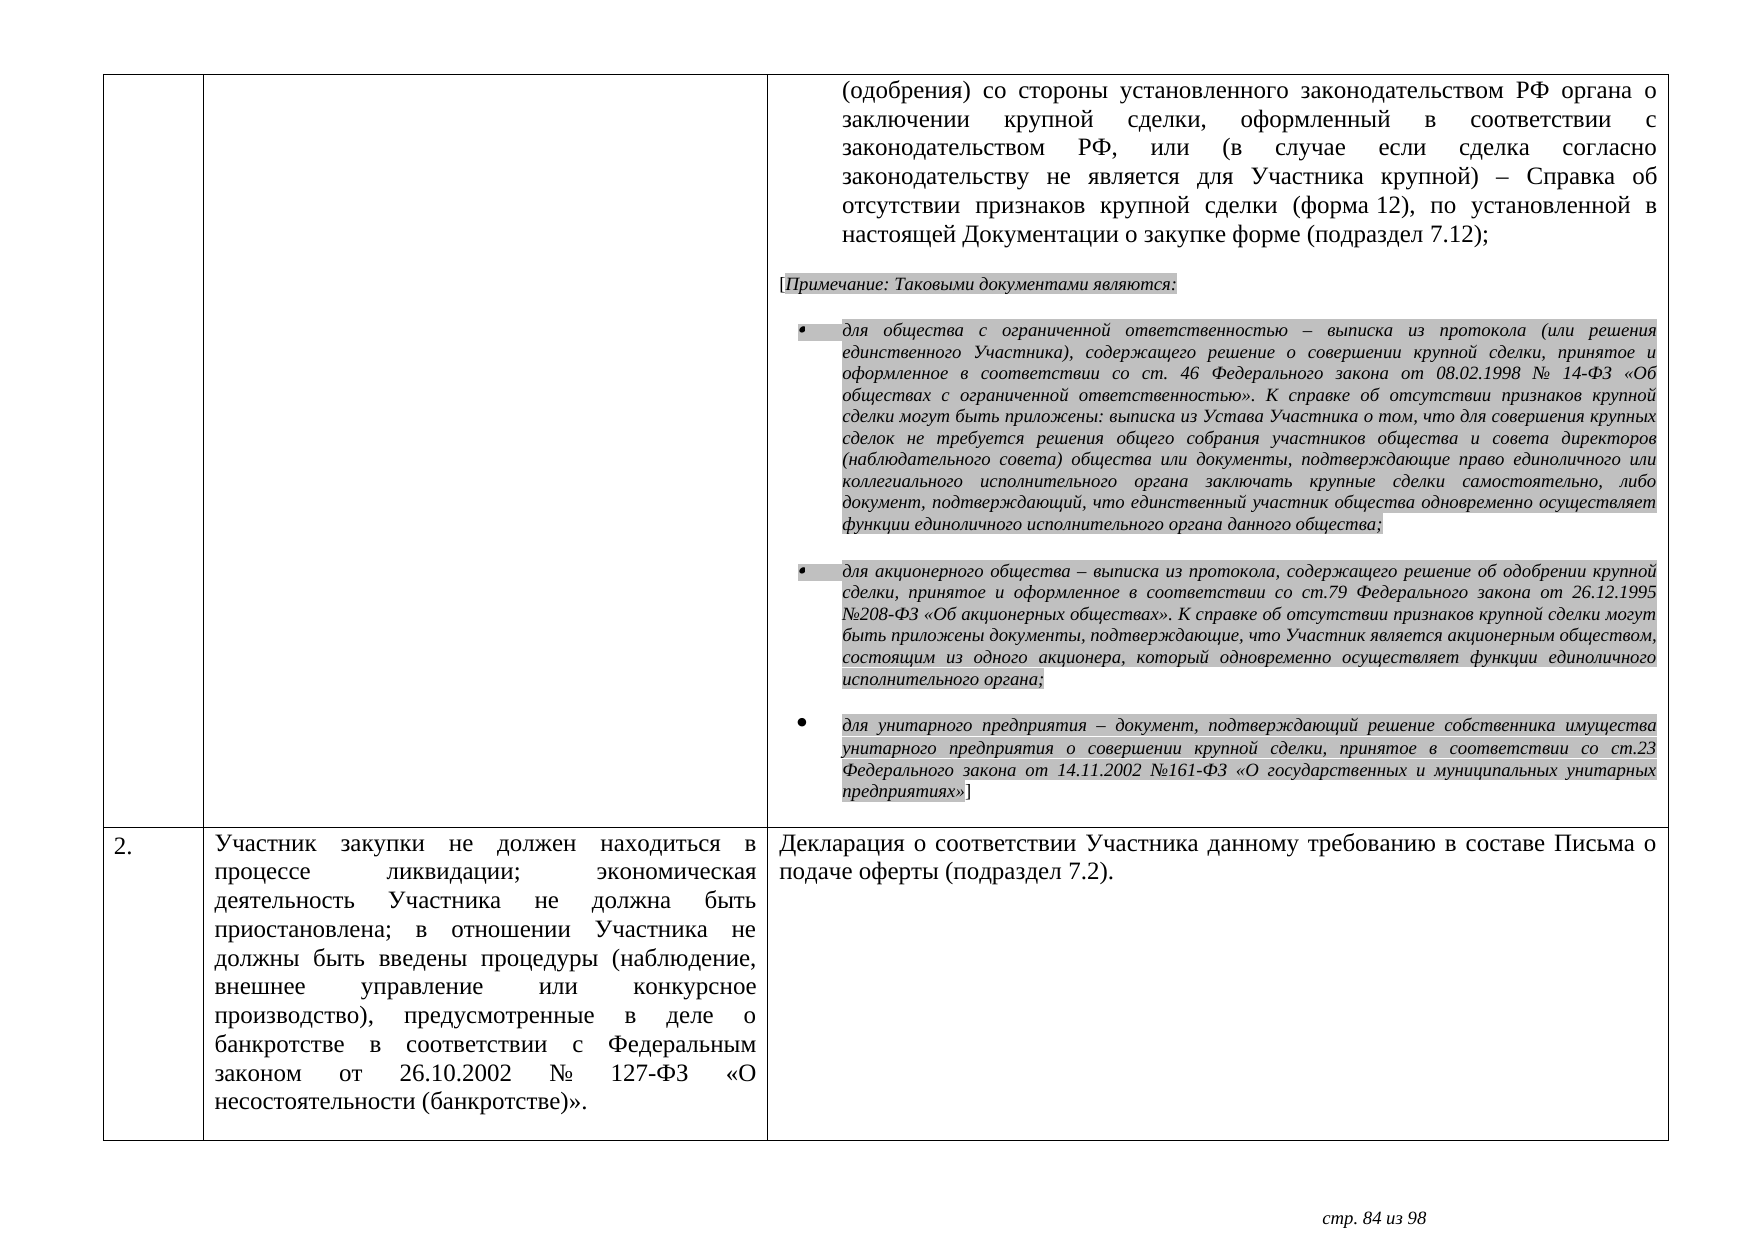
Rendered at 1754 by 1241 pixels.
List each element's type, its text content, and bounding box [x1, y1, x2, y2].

table_cell Участник закупки не должен находиться в процессе ликвидации; экономическая деятельность Участника не должна быть приостановлена; в отношении Участника не должны быть введены процедуры (наблюдение, внешнее управление или конкурсное производство), предусмотренные в деле о банкротстве в соответствии с Федеральным законом от 26.10.2002 № 127-ФЗ «О несостоятельности (банкротстве)». [204, 828, 767, 1140]
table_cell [768, 75, 1668, 827]
table_cell Декларация о соответствии Участника данному требованию в составе Письма о подаче оферты (подраздел 7.2). [768, 828, 1668, 1140]
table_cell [204, 75, 767, 827]
table_cell [104, 75, 203, 827]
table_cell [104, 828, 203, 1140]
